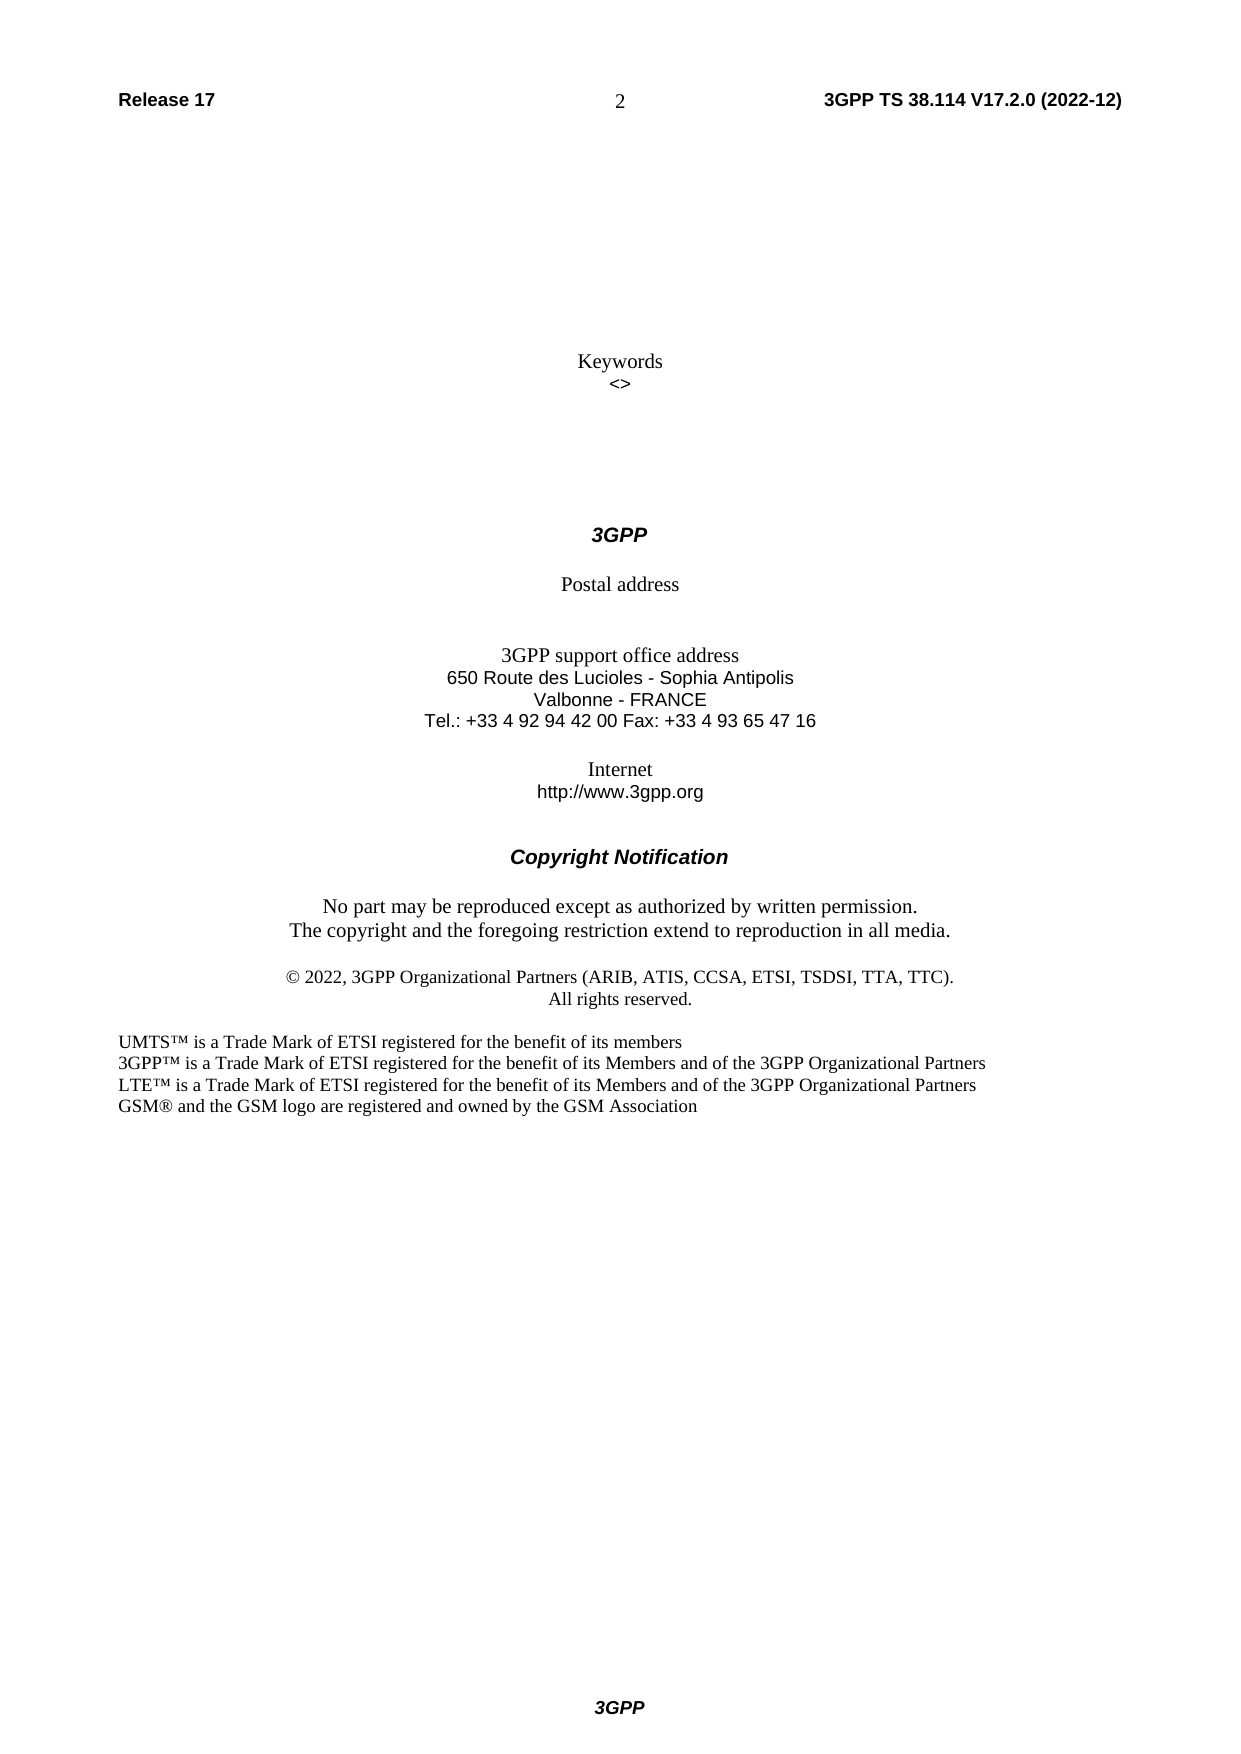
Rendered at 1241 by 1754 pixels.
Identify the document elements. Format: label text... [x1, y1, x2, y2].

text Tel.: +33 4 92 94 42 00 Fax: +33 4 93 65 47 16 [413, 710, 827, 731]
text <> [413, 373, 827, 395]
text UMTS™ is a Trade Mark of ETSI registered for the benefit of its members [118, 1031, 1122, 1052]
text © 2022, 3GPP Organizational Partners (ARIB, ATIS, CCSA, ETSI, TSDSI, TTA, TTC). [118, 966, 1122, 988]
text Internet [413, 756, 827, 781]
text Copyright Notification [118, 845, 1122, 869]
text Postal address [413, 572, 827, 596]
text No part may be reproduced except as authorized by written permission. The copyright and the foregoing restriction extend to reproduction in all media. [118, 894, 1122, 942]
text All rights reserved. [118, 988, 1122, 1009]
text GSM® and the GSM logo are registered and owned by the GSM Association [118, 1095, 1122, 1117]
text 3GPP [413, 523, 827, 547]
text 3GPP support office address [413, 643, 827, 667]
text 650 Route des Lucioles - Sophia Antipolis [413, 667, 827, 688]
text Valbonne - FRANCE [413, 688, 827, 710]
text Keywords [413, 349, 827, 373]
text http://www.3gpp.org [413, 781, 827, 802]
text 3GPP™ is a Trade Mark of ETSI registered for the benefit of its Members and of the 3GPP Organizational Partners LTE™ is a Trade Mark of ETSI registered for the benefit of its Members and of the 3GPP Organizational Partners [118, 1052, 1122, 1095]
